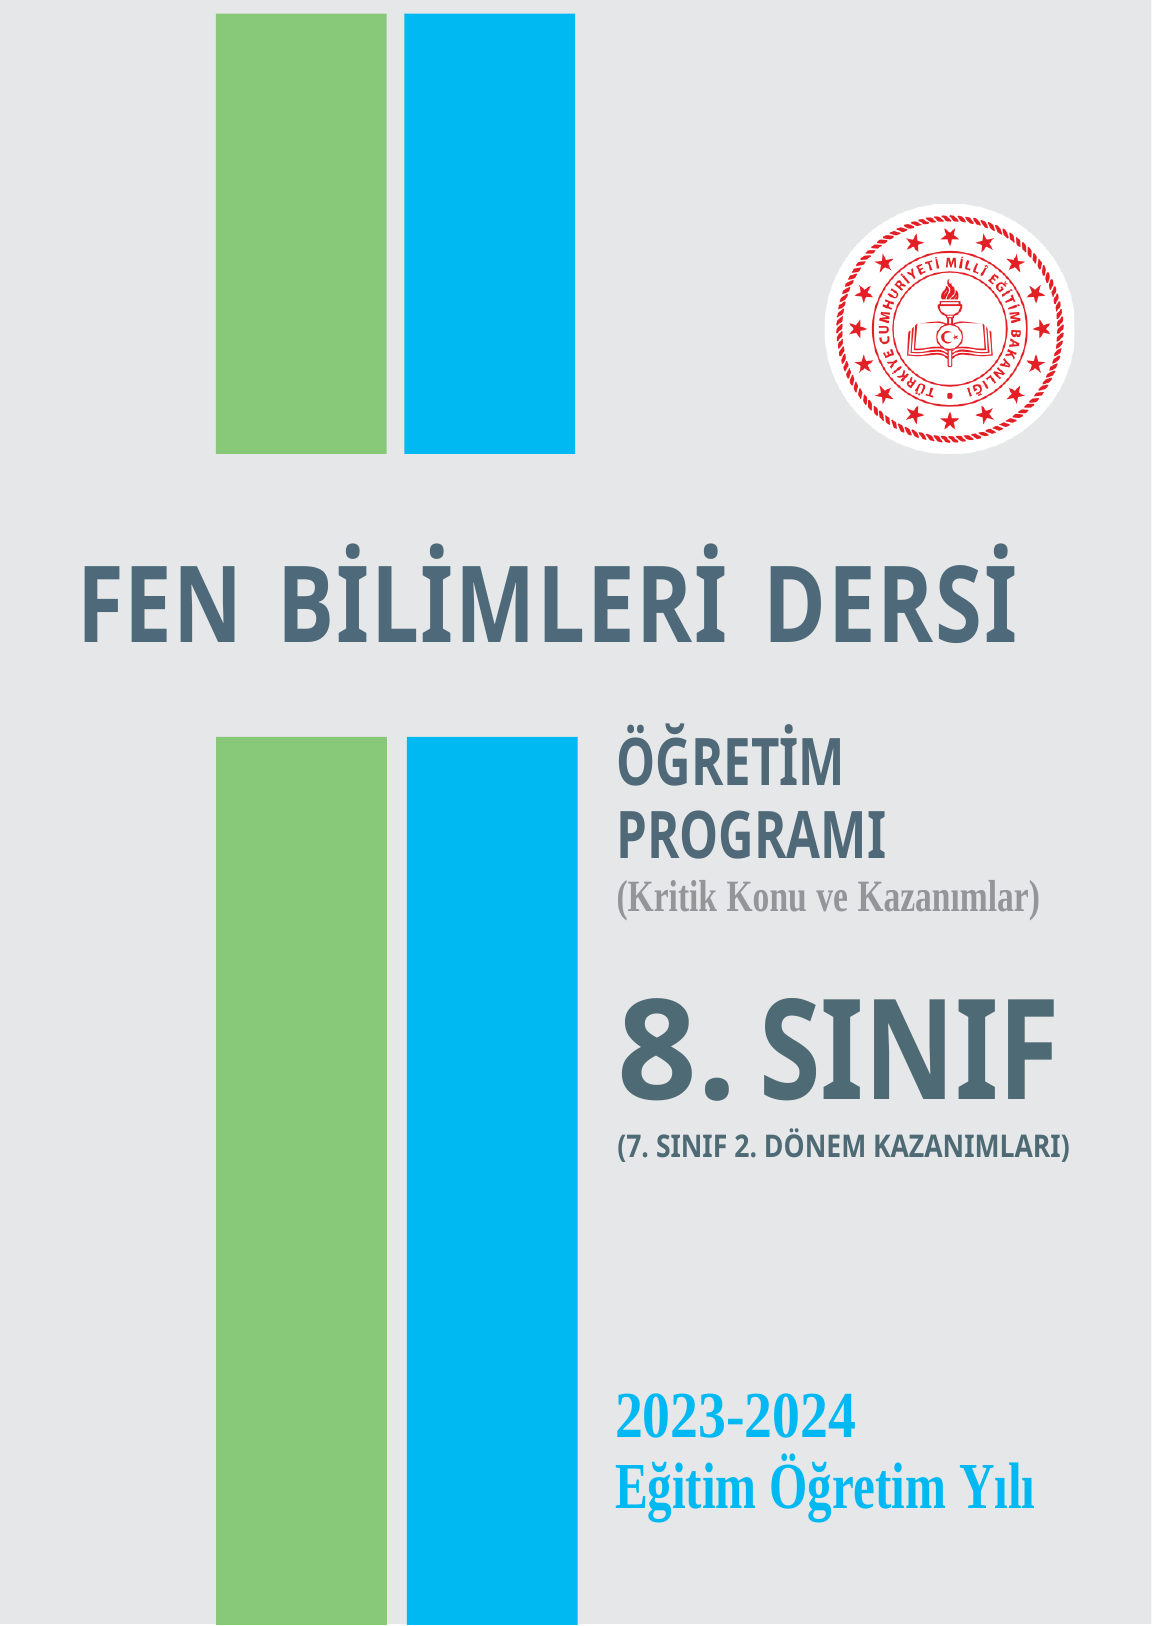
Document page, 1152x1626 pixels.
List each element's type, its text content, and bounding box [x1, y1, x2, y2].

picture [824, 204, 1075, 454]
text ÖĞRETİM PROGRAMI [616, 727, 1112, 873]
text FEN BİLİMLERİ DERSİ [77, 529, 1112, 674]
text (7. SINIF 2. DÖNEM KAZANIMLARI) [617, 1132, 1112, 1164]
text 2023-2024 [615, 1380, 1112, 1451]
list SINIF [617, 969, 1112, 1132]
text Eğitim Öğretim Yılı [615, 1451, 1112, 1522]
text (Kritik Konu ve Kazanımlar) [616, 873, 1112, 921]
